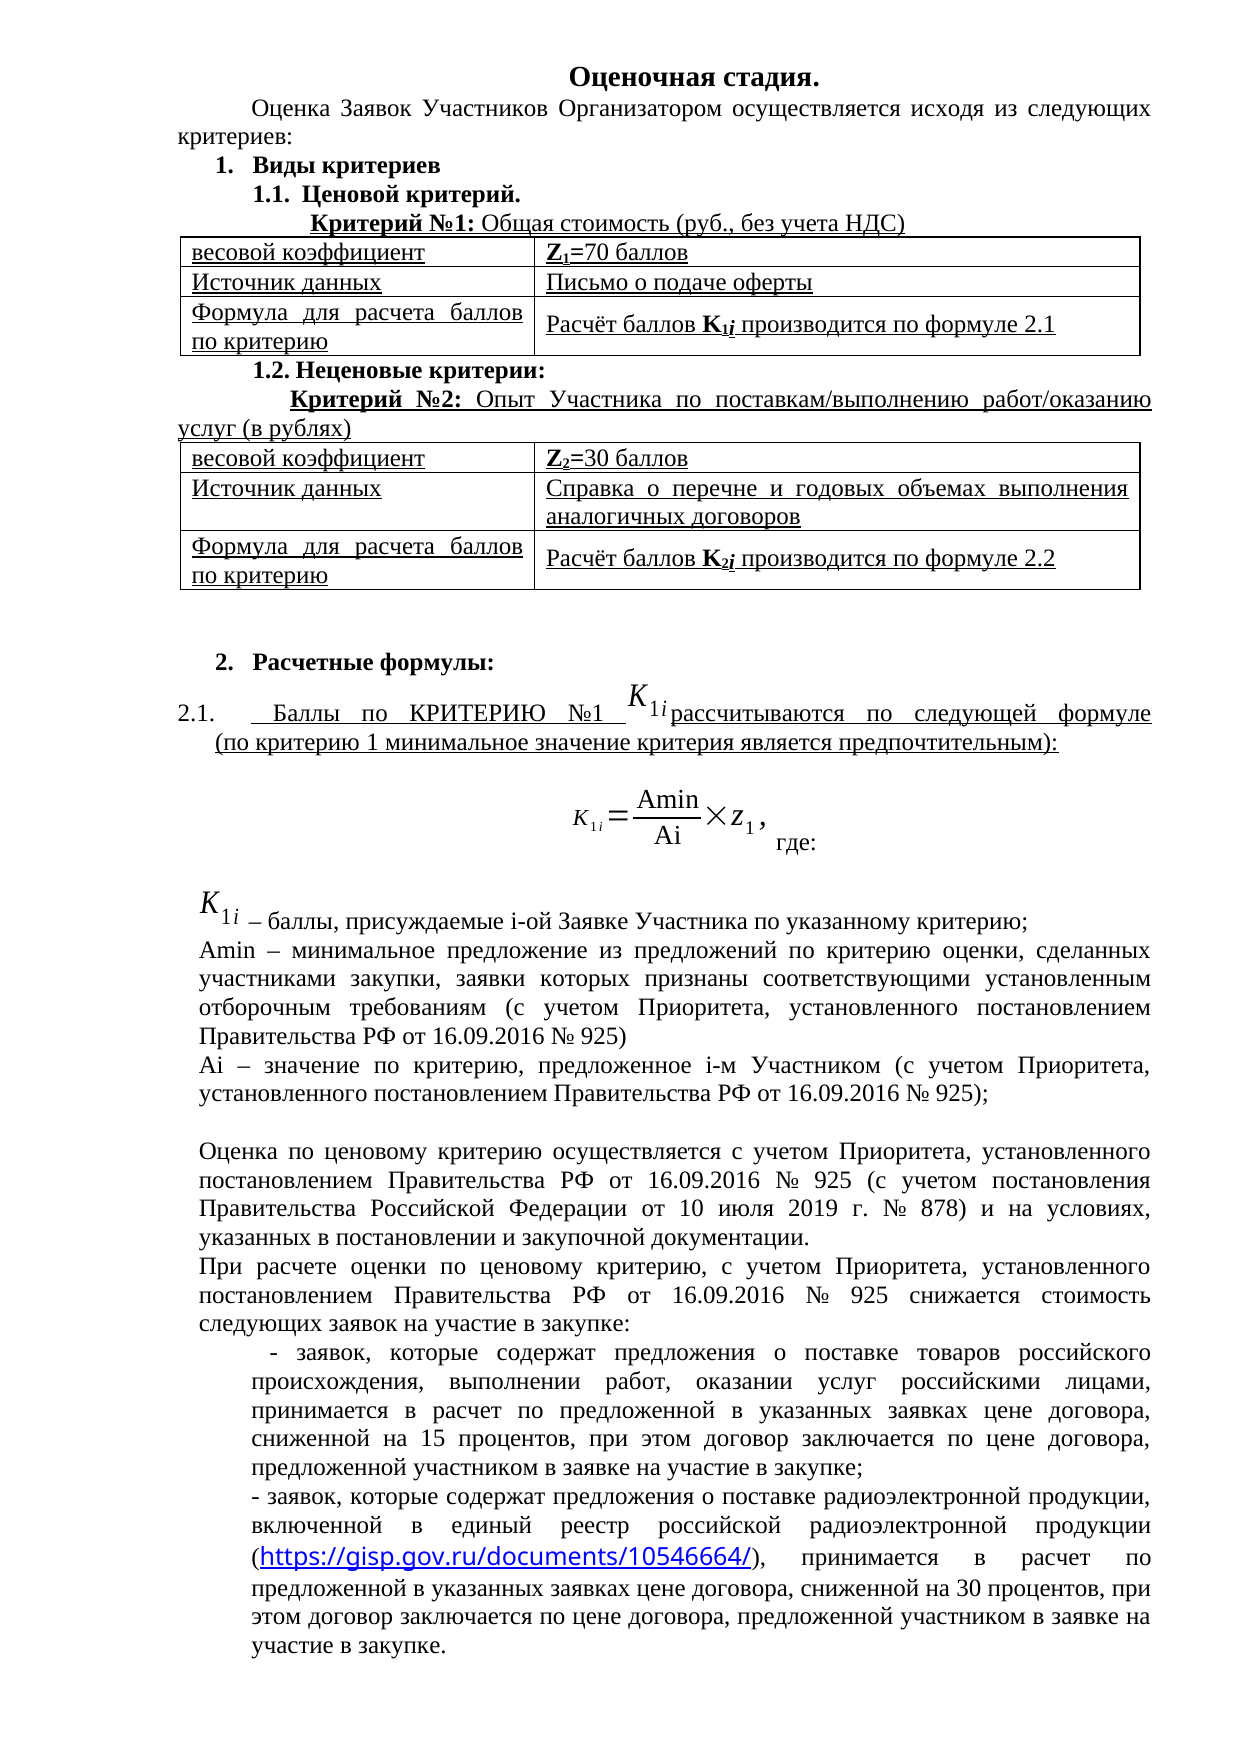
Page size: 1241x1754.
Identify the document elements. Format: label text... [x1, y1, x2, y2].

text При расчете оценки по ценовому критерию, с учетом Приоритета, установленного постановлением Правительства РФ от 16.09.2016 № 925 снижается стоимость следующих заявок на участие в закупке: [198, 1251, 1152, 1337]
table_header Z2=30 баллов [535, 443, 1139, 472]
text Критерий №2: Опыт Участника по поставкам/выполнению работ/оказанию услуг (в рублях) [177, 384, 1152, 442]
table_cell Расчёт баллов K2i производится по формуле 2.2 [535, 531, 1139, 589]
text - заявок, которые содержат предложения о поставке товаров российского происхождения, выполнении работ, оказании услуг российскими лицами, принимается в расчет по предложенной в указанных заявках цене договора, сниженной на 15 процентов, при этом договор заключается по цене договора, предложенной участником в заявке на участие в закупке; [251, 1337, 1152, 1481]
text Оценочная стадия. [177, 59, 1152, 93]
list Виды критериев [215, 150, 1152, 179]
text Оценка Заявок Участников Организатором осуществляется исходя из следующих критериев: [177, 93, 1152, 150]
text Критерий №1: Общая стоимость (руб., без учета НДС) [310, 208, 1152, 236]
list Ценовой критерий. [252, 179, 1152, 208]
text где: [236, 784, 1152, 855]
table_header весовой коэффициент [181, 443, 534, 472]
text Ai – значение по критерию, предложенное i-м Участником (с учетом Приоритета, установленного постановлением Правительства РФ от 16.09.2016 № 925); [198, 1050, 1152, 1107]
text Amin – минимальное предложение из предложений по критерию оценки, сделанных участниками закупки, заявки которых признаны соответствующими установленным отборочным требованиям (с учетом Приоритета, установленного постановлением Правительства РФ от 16.09.2016 № 925) [198, 935, 1152, 1050]
table_header весовой коэффициент [181, 238, 534, 266]
list Неценовые критерии: [252, 356, 1152, 384]
table_cell Формула для расчета баллов по критерию [181, 297, 534, 354]
table_cell Формула для расчета баллов по критерию [181, 531, 534, 589]
list Расчетные формулы: [215, 647, 1152, 676]
table_cell Источник данных [181, 473, 534, 530]
list Баллы по КРИТЕРИЮ №1 рассчитываются по следующей формуле (по критерию 1 минимальное значение критерия является предпочтительным): [177, 676, 1152, 756]
table_cell Справка о перечне и годовых объемах выполнения аналогичных договоров [535, 473, 1139, 530]
table_header Z1=70 баллов [535, 238, 1139, 266]
text - заявок, которые содержат предложения о поставке радиоэлектронной продукции, включенной в единый реестр российской радиоэлектронной продукции (https://gisp.gov.ru/documents/10546664/), принимается в расчет по предложенной в указанных заявках цене договора, сниженной на 30 процентов, при этом договор заключается по цене договора, предложенной участником в заявке на участие в закупке. [251, 1481, 1152, 1659]
table_cell Расчёт баллов K1i производится по формуле 2.1 [535, 297, 1139, 354]
text – баллы, присуждаемые i-ой Заявке Участника по указанному критерию; [198, 884, 1152, 935]
table_cell Письмо о подаче оферты [535, 267, 1139, 296]
table_cell Источник данных [181, 267, 534, 296]
text Оценка по ценовому критерию осуществляется с учетом Приоритета, установленного постановлением Правительства РФ от 16.09.2016 № 925 (с учетом постановления Правительства Российской Федерации от 10 июля 2019 г. № 878) и на условиях, указанных в постановлении и закупочной документации. [198, 1136, 1152, 1251]
